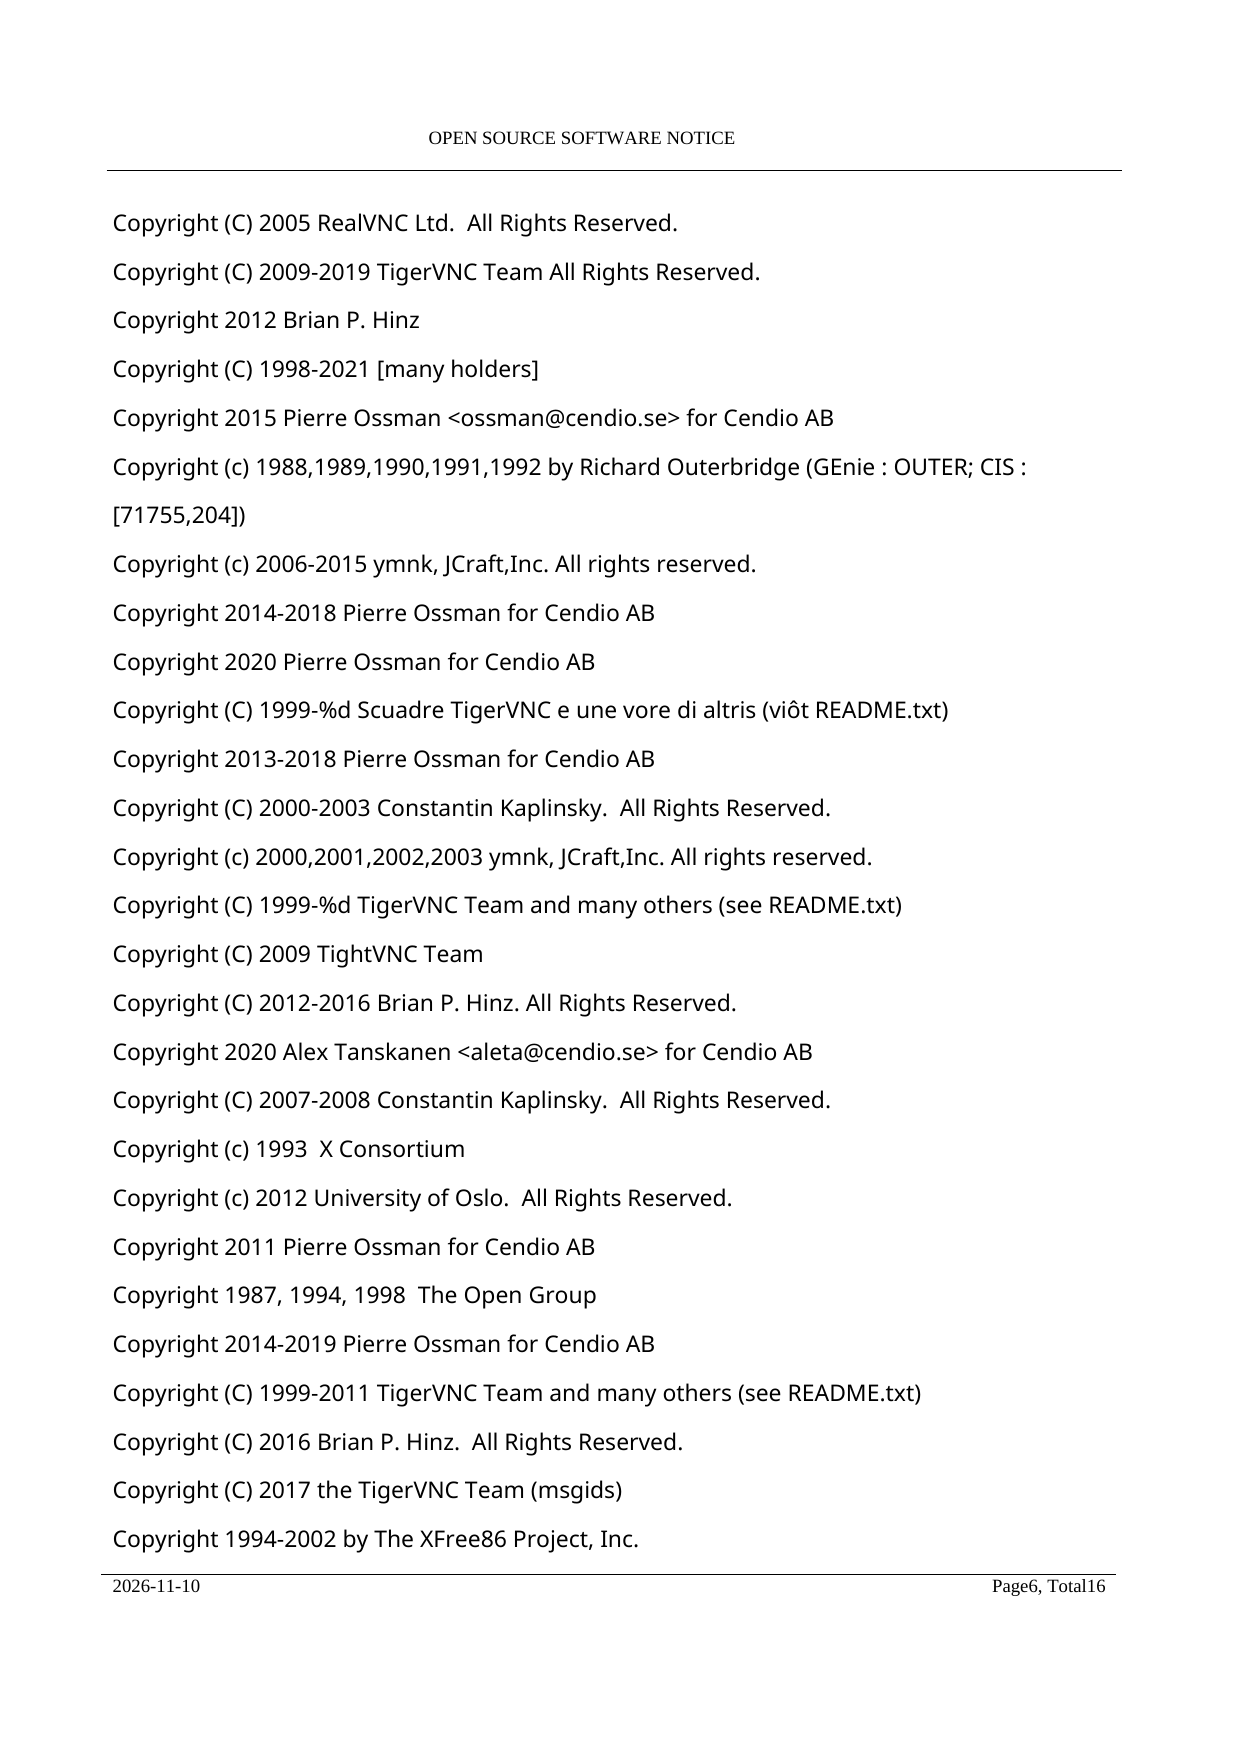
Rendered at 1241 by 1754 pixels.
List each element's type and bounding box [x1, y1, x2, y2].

text [112, 206, 1128, 1555]
